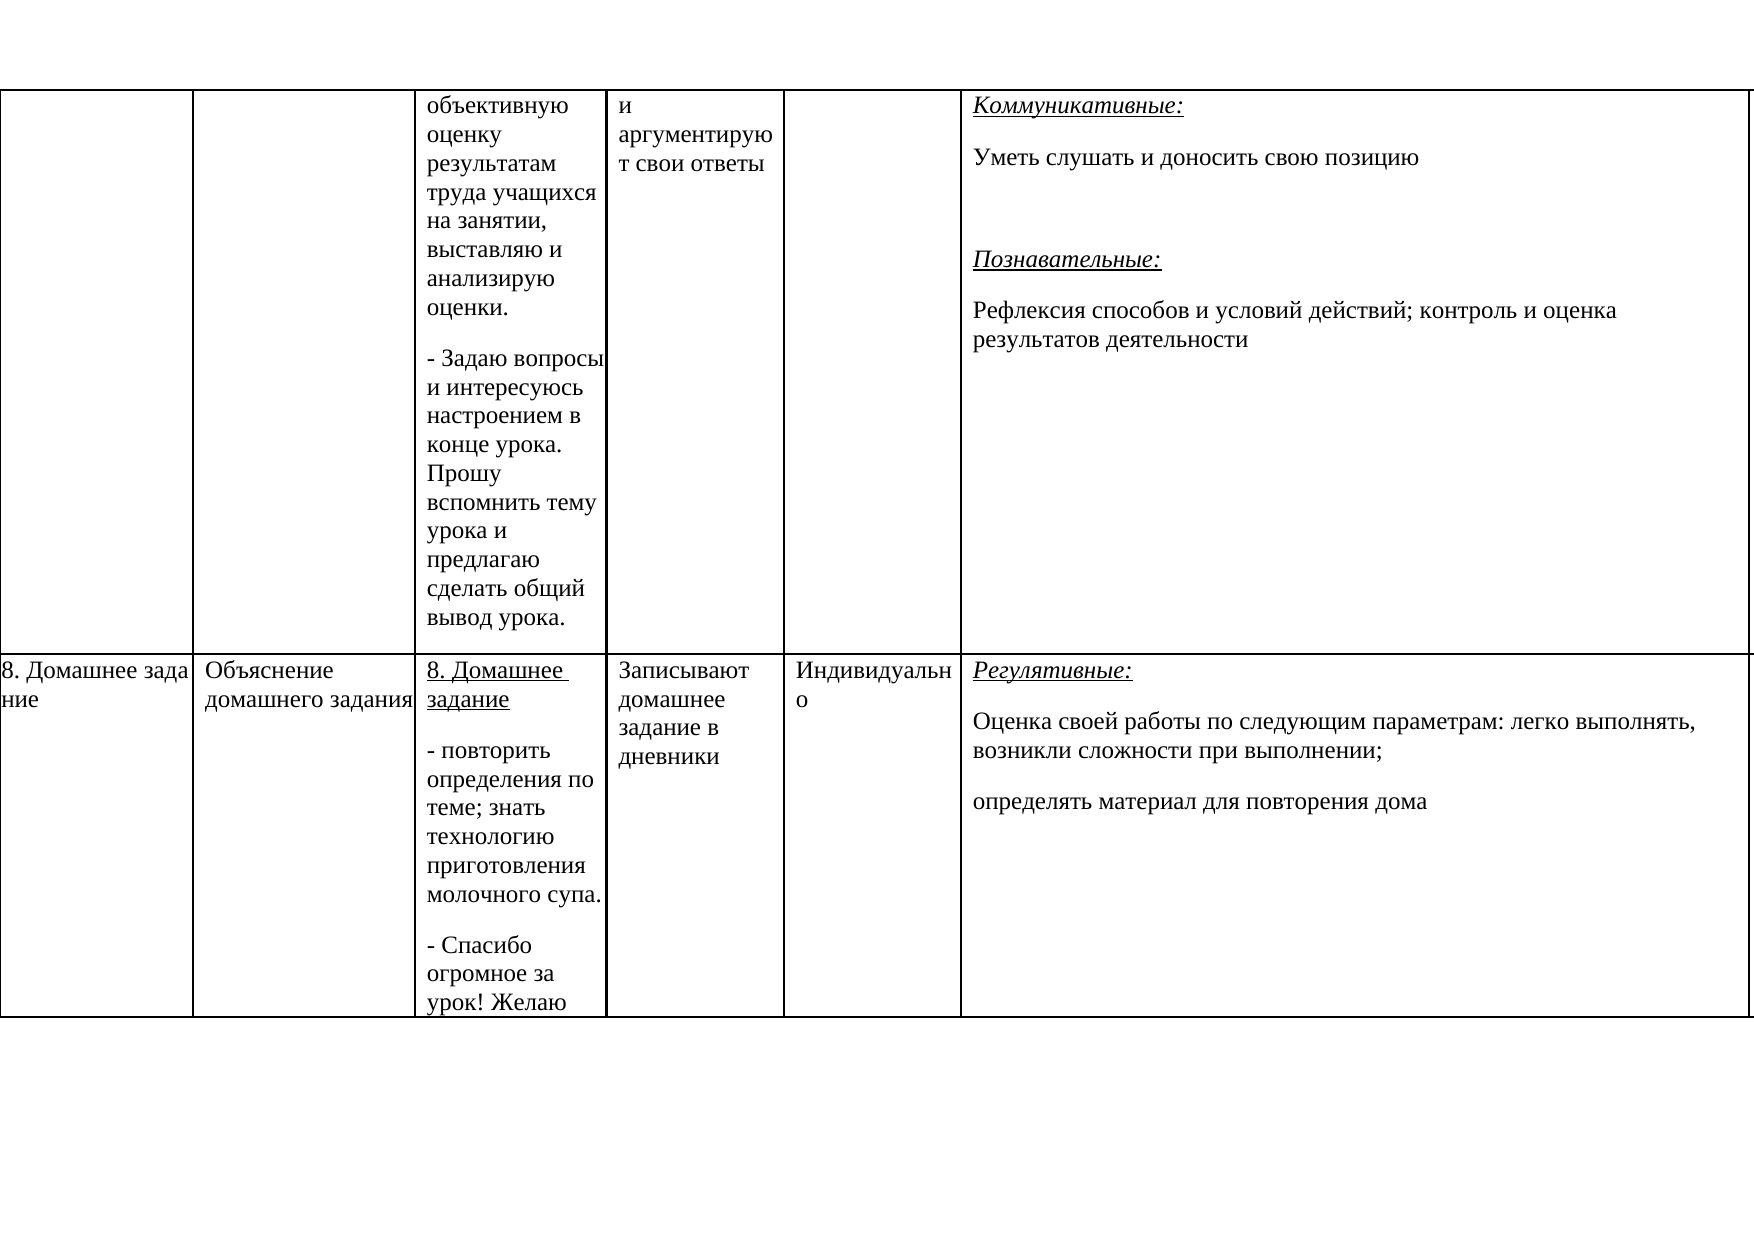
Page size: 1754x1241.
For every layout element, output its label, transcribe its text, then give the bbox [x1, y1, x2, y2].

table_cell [194, 91, 414, 653]
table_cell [194, 655, 414, 1016]
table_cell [416, 91, 605, 653]
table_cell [962, 655, 1748, 1016]
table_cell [785, 91, 960, 653]
table_cell 8. Домашнее задание [1, 655, 192, 1016]
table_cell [1, 91, 192, 653]
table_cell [1750, 91, 1754, 653]
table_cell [608, 91, 783, 653]
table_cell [416, 655, 605, 1016]
table_cell Индивидуально [785, 655, 960, 1016]
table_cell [962, 91, 1748, 653]
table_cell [608, 655, 783, 1016]
